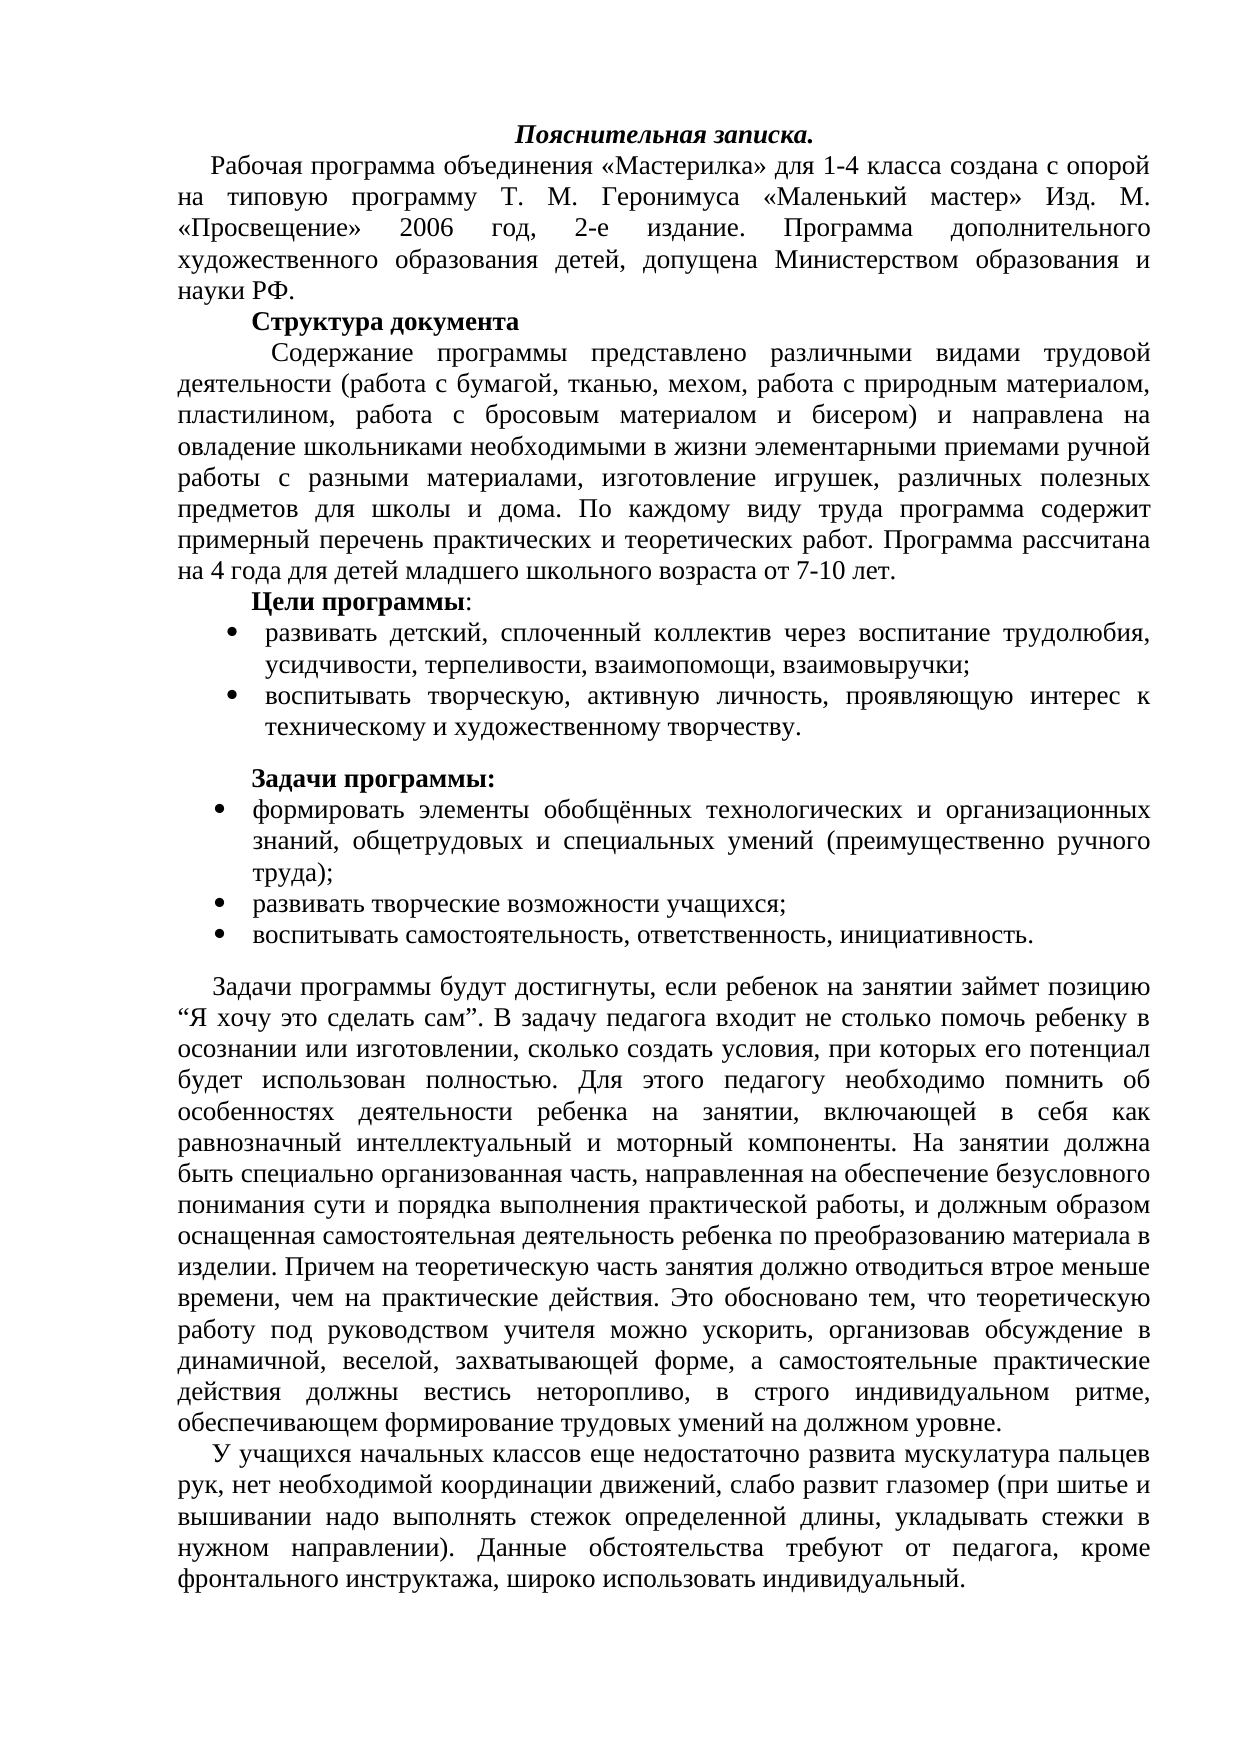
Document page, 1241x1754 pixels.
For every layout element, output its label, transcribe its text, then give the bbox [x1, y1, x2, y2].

text Пояснительная записка. [177, 118, 1152, 149]
text У учащихся начальных классов еще недостаточно развита мускулатура пальцев рук, нет необходимой координации движений, слабо развит глазомер (при шитье и вышивании надо выполнять стежок определенной длины, укладывать стежки в нужном направлении). Данные обстоятельства требуют от педагога, кроме фронтального инструктажа, широко использовать индивидуальный. [177, 1437, 1152, 1593]
text Задачи программы будут достигнуты, если ребенок на занятии займет позицию “Я хочу это сделать сам”. В задачу педагога входит не столько помочь ребенку в осознании или изготовлении, сколько создать условия, при которых его потенциал будет использован полностью. Для этого педагогу необходимо помнить об особенностях деятельности ребенка на занятии, включающей в себя как равнозначный интеллектуальный и моторный компоненты. На занятии должна быть специально организованная часть, направленная на обеспечение безусловного понимания сути и порядка выполнения практической работы, и должным образом оснащенная самостоятельная деятельность ребенка по преобразованию материала в изделии. Причем на теоретическую часть занятия должно отводиться втрое меньше времени, чем на практические действия. Это обосновано тем, что теоретическую работу под руководством учителя можно ускорить, организовав обсуждение в динамичной, веселой, захватывающей форме, а самостоятельные практические действия должны вестись неторопливо, в строго индивидуальном ритме, обеспечивающем формирование трудовых умений на должном уровне. [177, 970, 1152, 1437]
list воспитывать творческую, активную личность, проявляющую интерес к техническому и художественному творчеству. [227, 679, 1152, 741]
list развивать творческие возможности учащихся; [215, 887, 1152, 918]
text Содержание программы представлено различными видами трудовой деятельности (работа с бумагой, тканью, мехом, работа с природным материалом, пластилином, работа с бросовым материалом и бисером) и направлена на овладение школьниками необходимыми в жизни элементарными приемами ручной работы с разными материалами, изготовление игрушек, различных полезных предметов для школы и дома. По каждому виду труда программа содержит примерный перечень практических и теоретических работ. Программа рассчитана на 4 года для детей младшего школьного возраста от 7-10 лет. [177, 336, 1152, 585]
text Задачи программы: [177, 762, 1152, 793]
list воспитывать самостоятельность, ответственность, инициативность. [215, 918, 1152, 949]
text Структура документа [177, 305, 1152, 336]
list развивать детский, сплоченный коллектив через воспитание трудолюбия, усидчивости, терпеливости, взаимопомощи, взаимовыручки; [227, 616, 1152, 679]
text Цели программы: [177, 585, 1152, 616]
text Рабочая программа объединения «Мастерилка» для 1-4 класса создана с опорой на типовую программу Т. М. Геронимуса «Маленький мастер» Изд. М. «Просвещение» 2006 год, 2-е издание. Программа дополнительного художественного образования детей, допущена Министерством образования и науки РФ. [177, 149, 1152, 305]
list формировать элементы обобщённых технологических и организационных знаний, общетрудовых и специальных умений (преимущественно ручного труда); [215, 793, 1152, 887]
